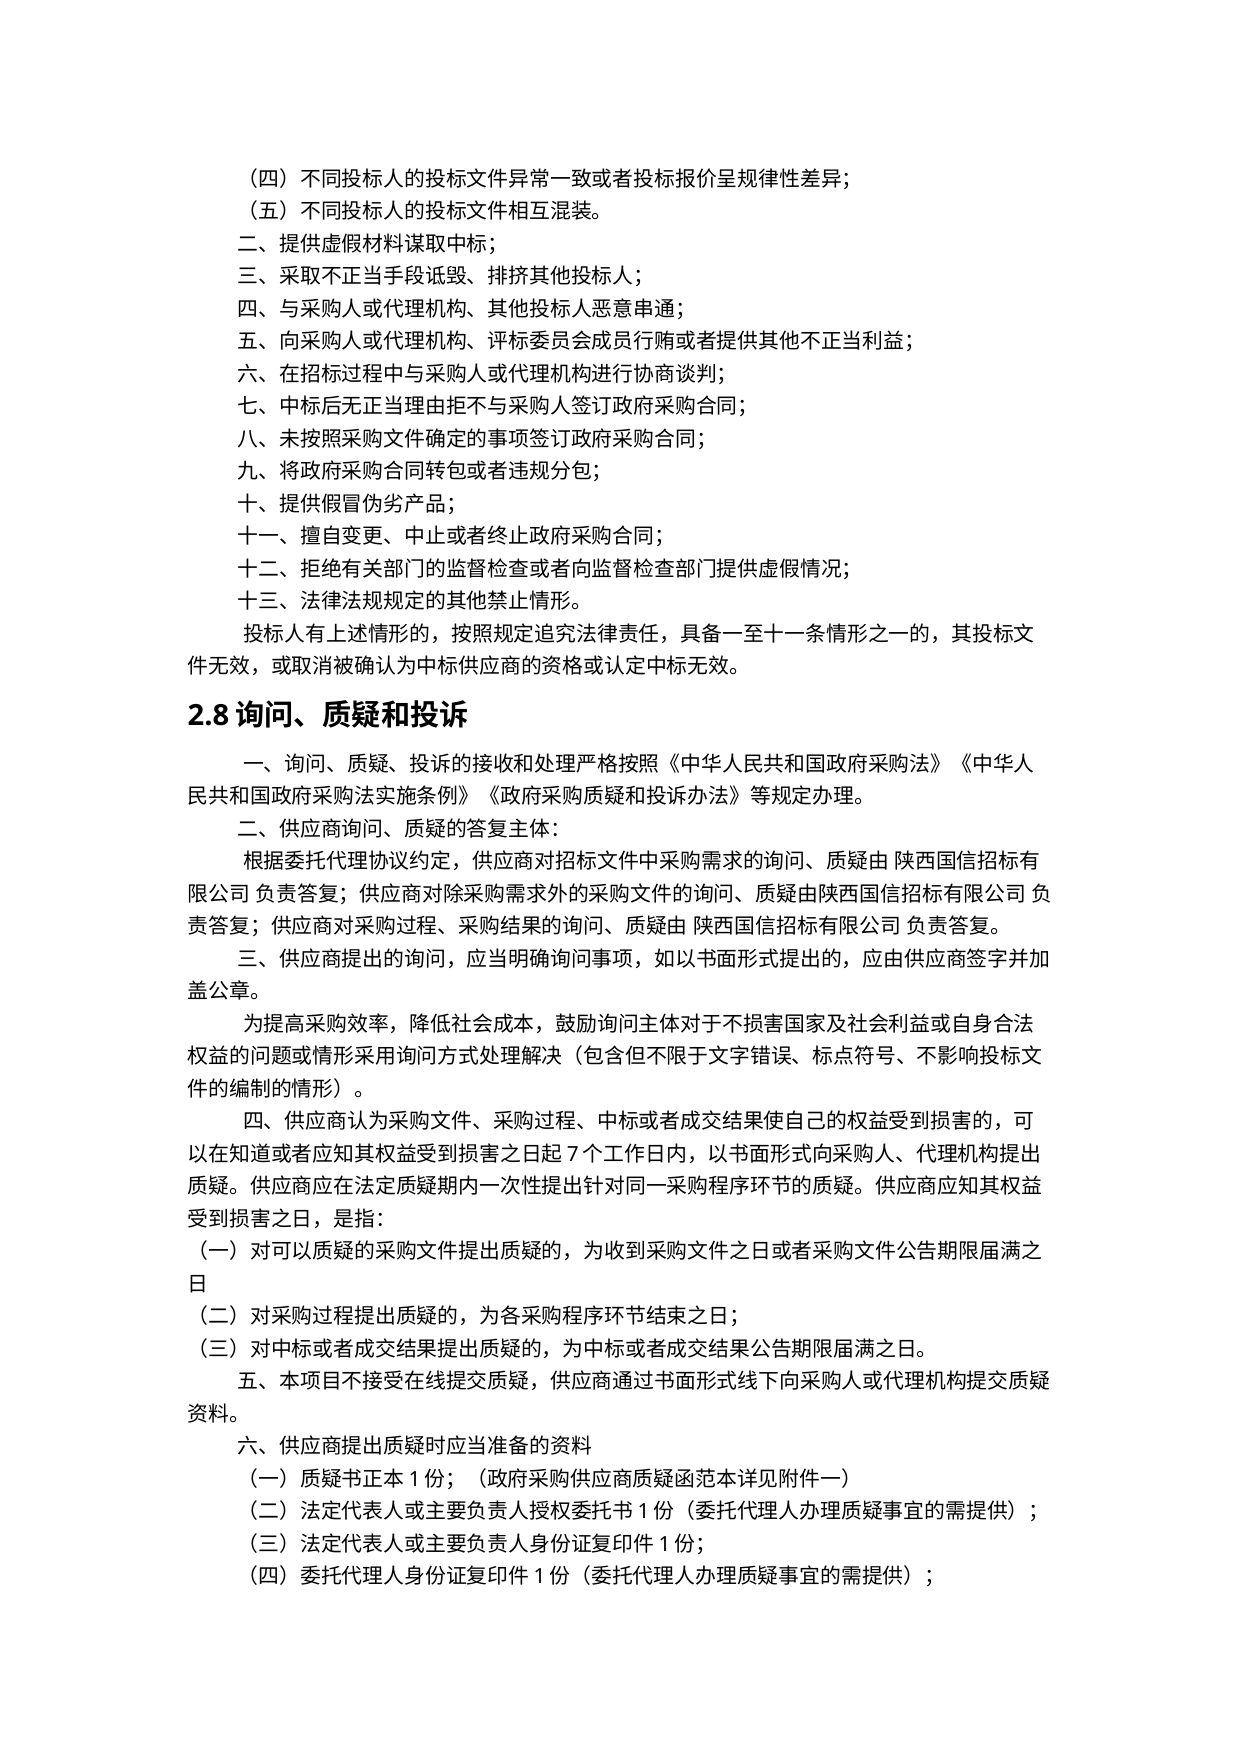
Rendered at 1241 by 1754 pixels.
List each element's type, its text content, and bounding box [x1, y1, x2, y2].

text 三、采取不正当手段诋毁、排挤其他投标人； [187, 259, 1053, 292]
text （一）质疑书正本1份；（政府采购供应商质疑函范本详见附件一） [187, 1462, 1053, 1494]
text 投标人有上述情形的，按照规定追究法律责任，具备一至十一条情形之一的，其投标文件无效，或取消被确认为中标供应商的资格或认定中标无效。 [187, 617, 1053, 682]
text 六、在招标过程中与采购人或代理机构进行协商谈判； [187, 357, 1053, 389]
text （二）法定代表人或主要负责人授权委托书1份（委托代理人办理质疑事宜的需提供）； [187, 1494, 1053, 1527]
text 七、中标后无正当理由拒不与采购人签订政府采购合同； [187, 389, 1053, 422]
text 五、向采购人或代理机构、评标委员会成员行贿或者提供其他不正当利益； [187, 324, 1053, 357]
text 十二、拒绝有关部门的监督检查或者向监督检查部门提供虚假情况； [187, 552, 1053, 584]
text 九、将政府采购合同转包或者违规分包； [187, 454, 1053, 487]
text （四）委托代理人身份证复印件1份（委托代理人办理质疑事宜的需提供）； [187, 1559, 1053, 1592]
text 根据委托代理协议约定，供应商对招标文件中采购需求的询问、质疑由 陕西国信招标有限公司 负责答复；供应商对除采购需求外的采购文件的询问、质疑由陕西国信招标有限公司 负责答复；供应商对采购过程、采购结果的询问、质疑由 陕西国信招标有限公司 负责答复。 [187, 844, 1053, 942]
text 四、与采购人或代理机构、其他投标人恶意串通； [187, 292, 1053, 324]
text （一）对可以质疑的采购文件提出质疑的，为收到采购文件之日或者采购文件公告期限届满之日 [187, 1234, 1053, 1299]
text （三）法定代表人或主要负责人身份证复印件1份； [187, 1527, 1053, 1559]
text 为提高采购效率，降低社会成本，鼓励询问主体对于不损害国家及社会利益或自身合法权益的问题或情形采用询问方式处理解决（包含但不限于文字错误、标点符号、不影响投标文件的编制的情形）。 [187, 1007, 1053, 1104]
text 二、供应商询问、质疑的答复主体： [187, 812, 1053, 844]
text 二、提供虚假材料谋取中标； [187, 227, 1053, 259]
text （五）不同投标人的投标文件相互混装。 [187, 194, 1053, 227]
text 十一、擅自变更、中止或者终止政府采购合同； [187, 519, 1053, 552]
text 五、本项目不接受在线提交质疑，供应商通过书面形式线下向采购人或代理机构提交质疑资料。 [187, 1364, 1053, 1429]
text 八、未按照采购文件确定的事项签订政府采购合同； [187, 422, 1053, 454]
text 一、询问、质疑、投诉的接收和处理严格按照《中华人民共和国政府采购法》《中华人民共和国政府采购法实施条例》《政府采购质疑和投诉办法》等规定办理。 [187, 747, 1053, 812]
text 四、供应商认为采购文件、采购过程、中标或者成交结果使自己的权益受到损害的，可以在知道或者应知其权益受到损害之日起7个工作日内，以书面形式向采购人、代理机构提出质疑。供应商应在法定质疑期内一次性提出针对同一采购程序环节的质疑。供应商应知其权益受到损害之日，是指： [187, 1104, 1053, 1234]
text （四）不同投标人的投标文件异常一致或者投标报价呈规律性差异； [187, 162, 1053, 194]
text 六、供应商提出质疑时应当准备的资料 [187, 1429, 1053, 1462]
text 十、提供假冒伪劣产品； [187, 487, 1053, 519]
text （二）对采购过程提出质疑的，为各采购程序环节结束之日； [187, 1299, 1053, 1332]
text 三、供应商提出的询问，应当明确询问事项，如以书面形式提出的，应由供应商签字并加盖公章。 [187, 942, 1053, 1007]
text （三）对中标或者成交结果提出质疑的，为中标或者成交结果公告期限届满之日。 [187, 1332, 1053, 1364]
text 2.8询问、质疑和投诉 [187, 682, 1053, 747]
text 十三、法律法规规定的其他禁止情形。 [187, 584, 1053, 617]
